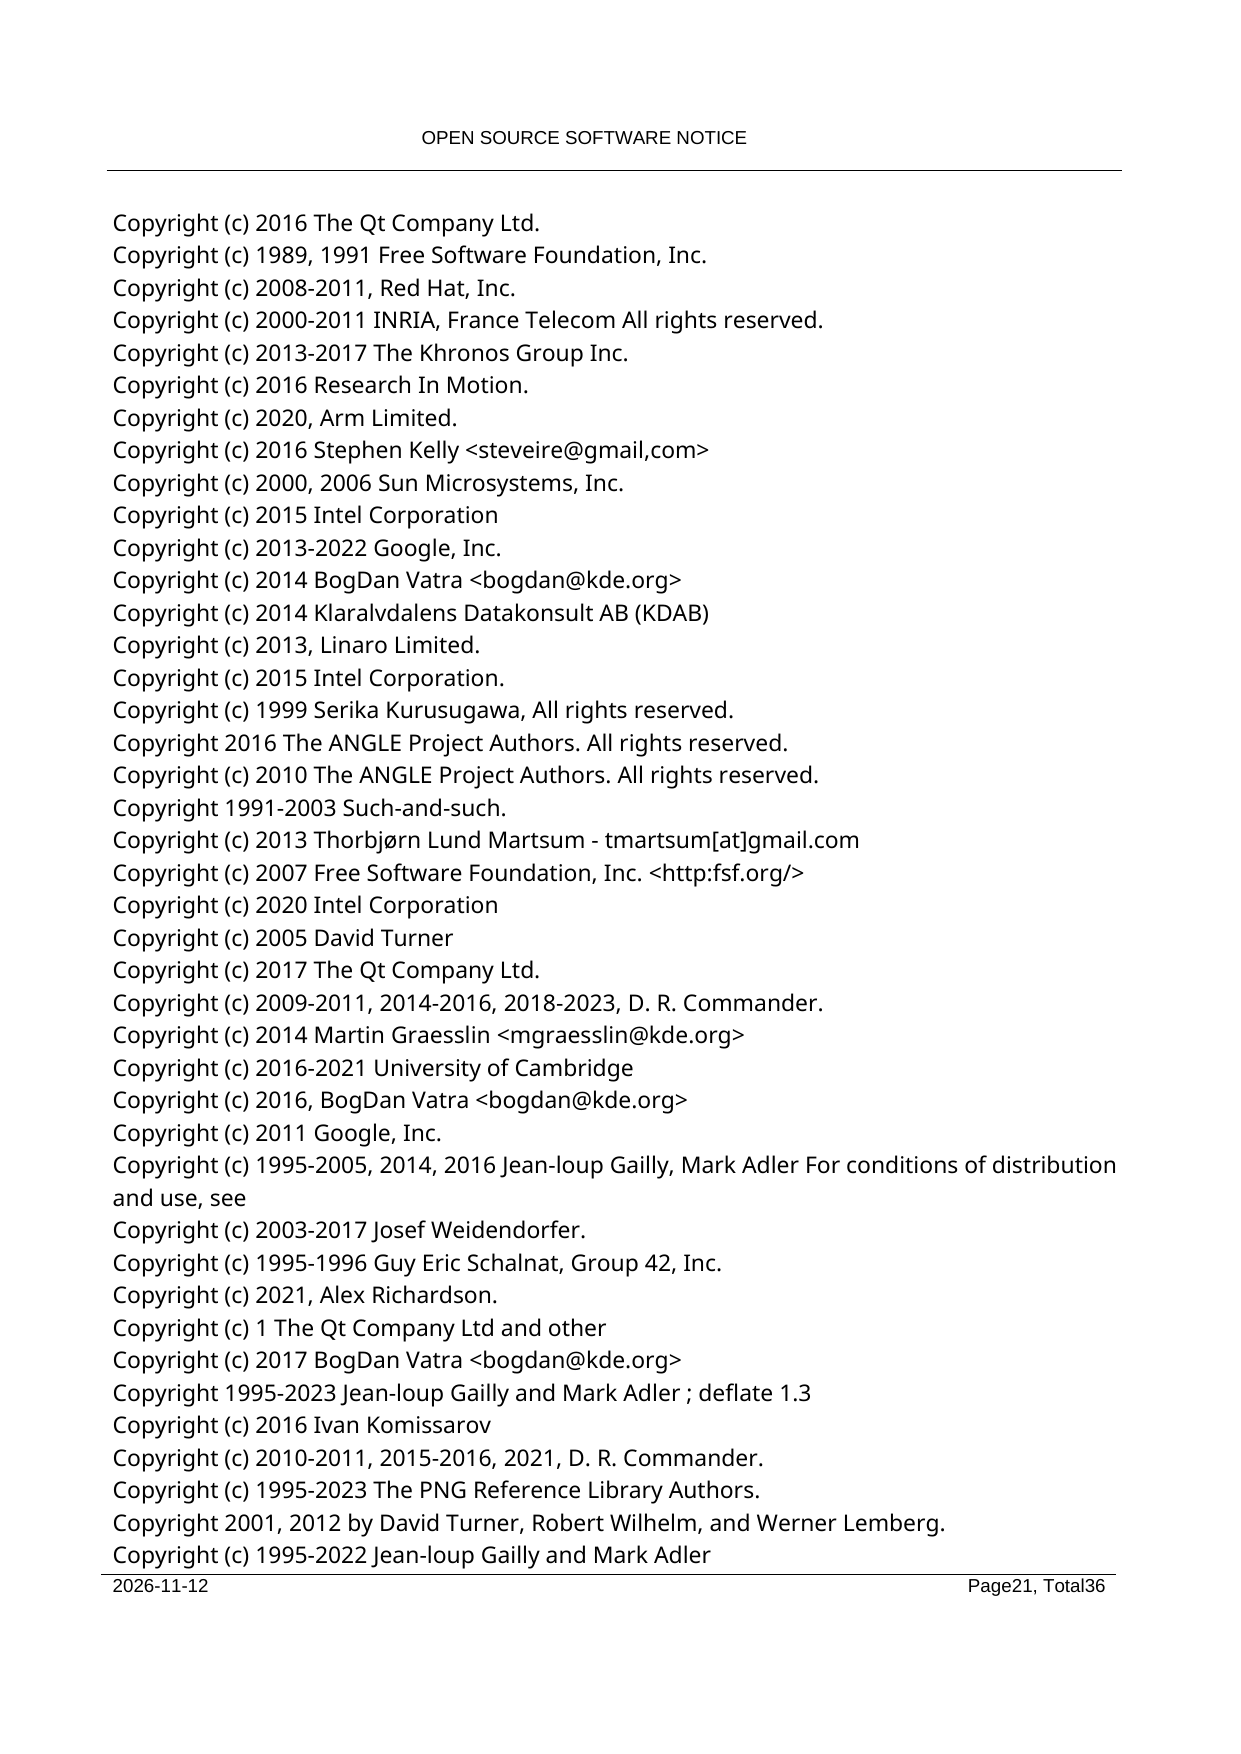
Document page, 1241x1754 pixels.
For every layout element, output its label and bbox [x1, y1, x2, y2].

text [112, 206, 1128, 1571]
